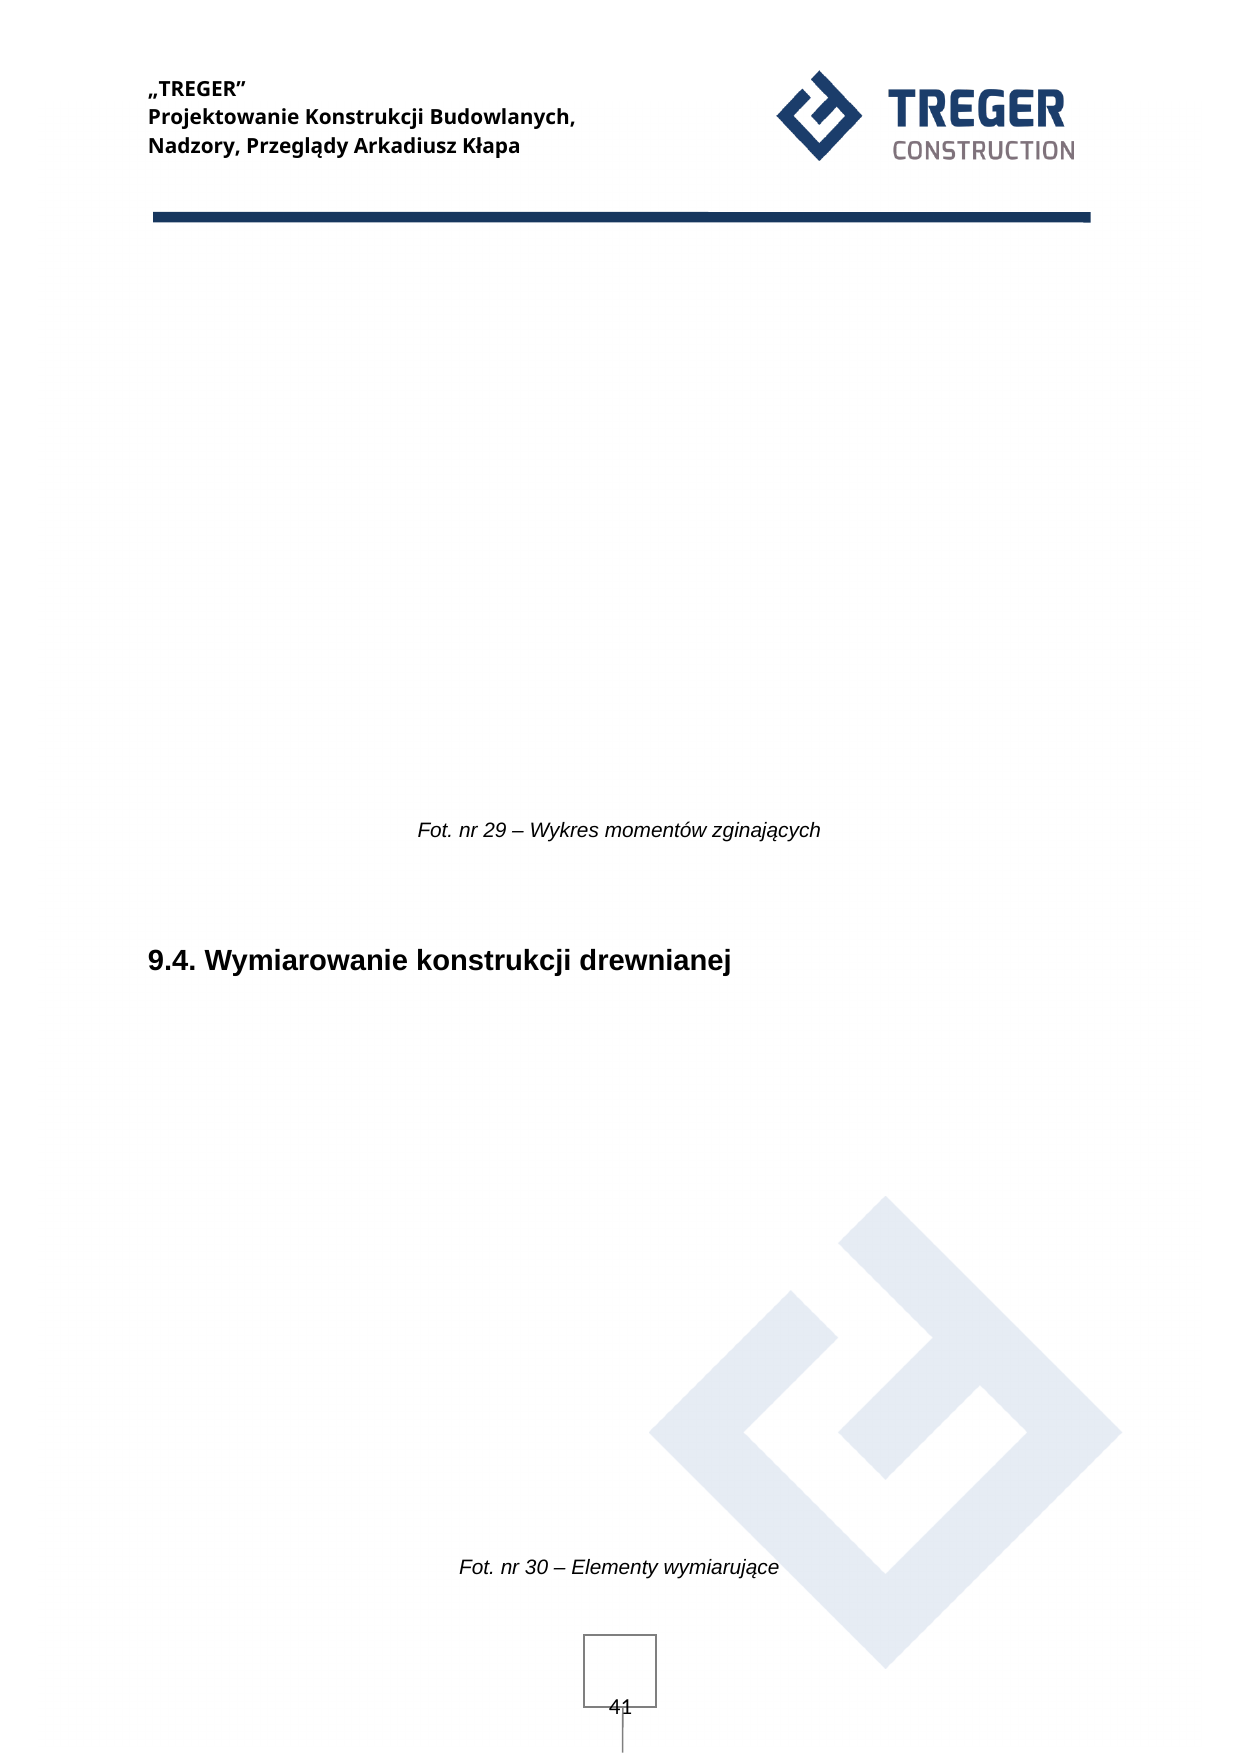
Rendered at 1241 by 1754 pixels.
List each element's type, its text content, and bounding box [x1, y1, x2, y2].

text Fot. nr 30 – Elementy wymiarujące [148, 1555, 1093, 1579]
subtitle 9.4. Wymiarowanie konstrukcji drewnianej [148, 943, 1093, 977]
text Fot. nr 29 – Wykres momentów zginających [148, 818, 1093, 842]
picture [38, 70, 1202, 1747]
picture [585, 1636, 655, 1706]
